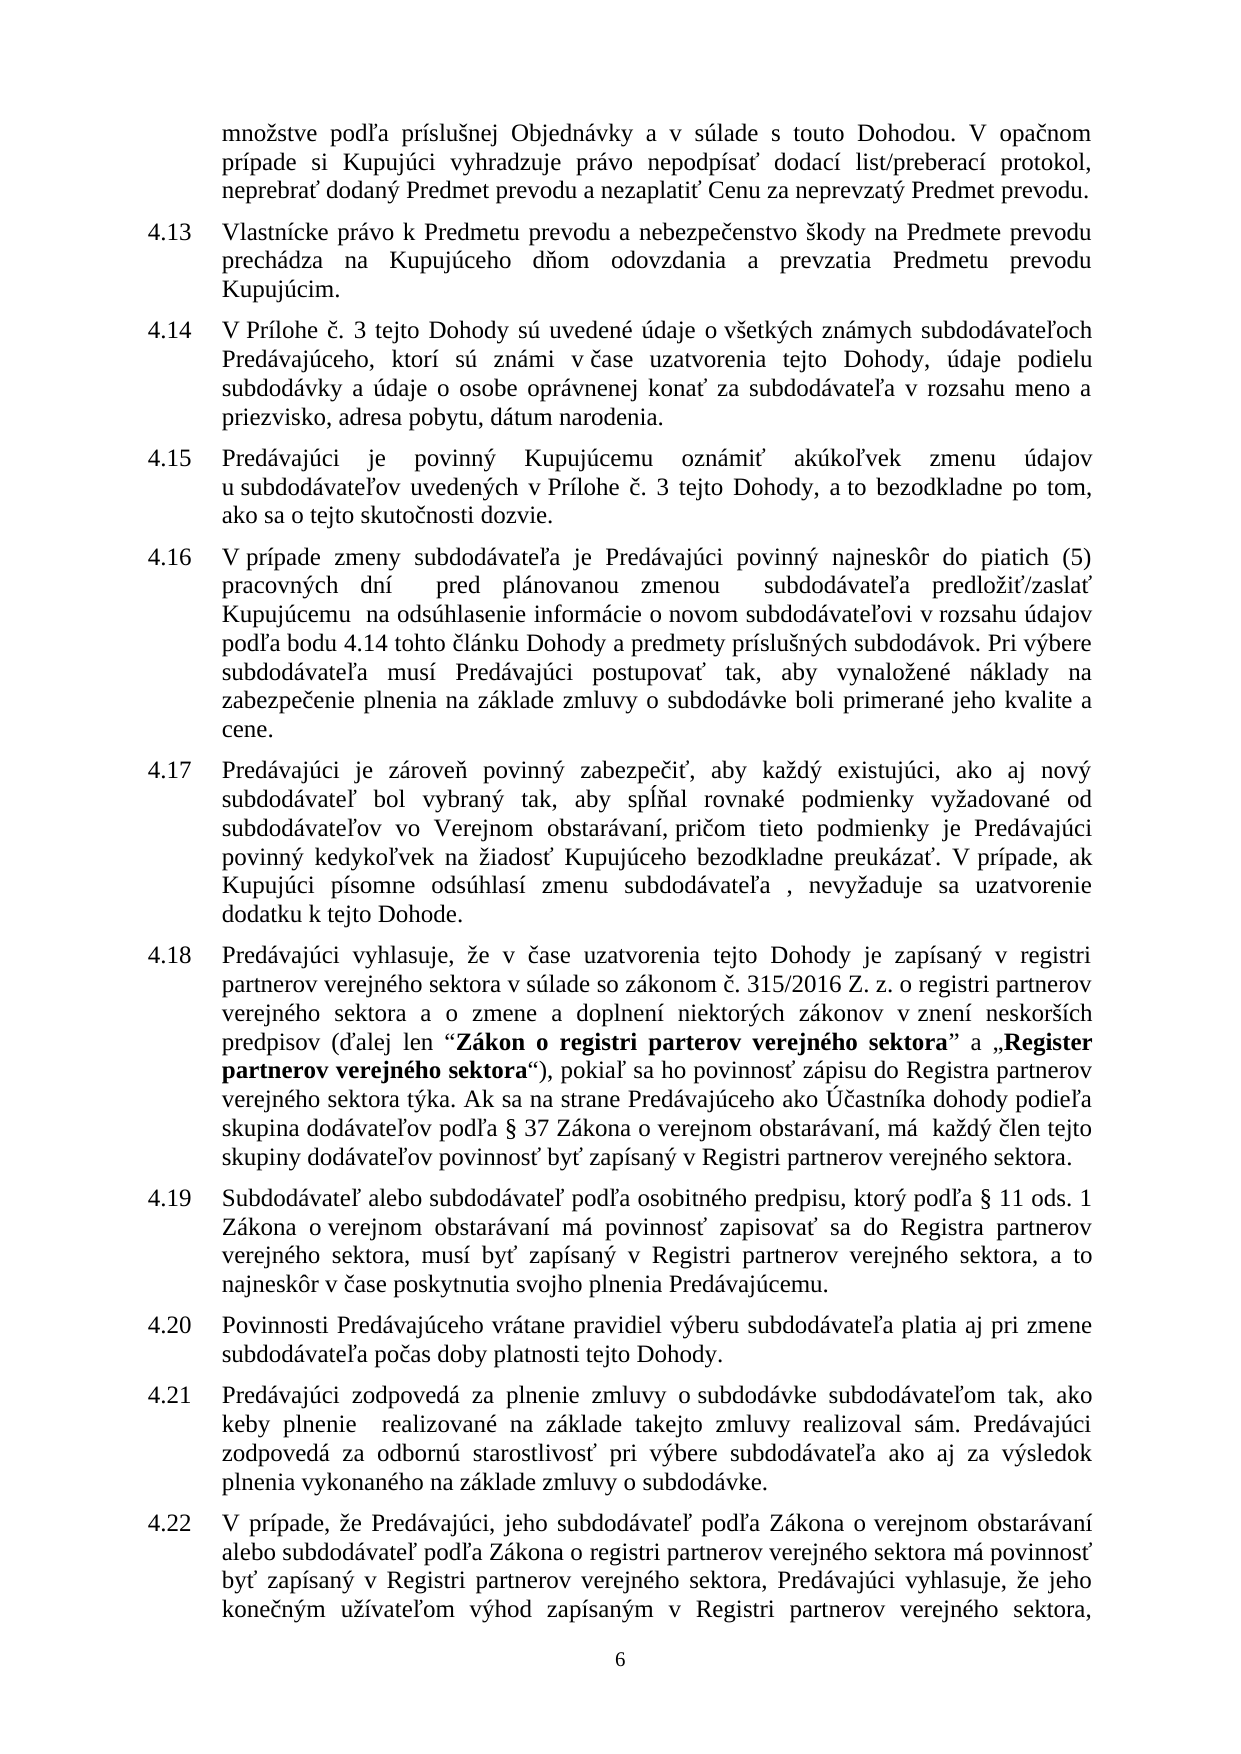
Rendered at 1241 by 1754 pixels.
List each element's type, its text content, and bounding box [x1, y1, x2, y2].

list Predávajúci zodpovedá za plnenie zmluvy o subdodávke subdodávateľom tak, ako keby plnenie realizované na základe takejto zmluvy realizoval sám. Predávajúci zodpovedá za odbornú starostlivosť pri výbere subdodávateľa ako aj za výsledok plnenia vykonaného na základe zmluvy o subdodávke. [148, 1381, 1092, 1496]
list Subdodávateľ alebo subdodávateľ podľa osobitného predpisu, ktorý podľa § 11 ods. 1 Zákona o verejnom obstarávaní má povinnosť zapisovať sa do Registra partnerov verejného sektora, musí byť zapísaný v Registri partnerov verejného sektora, a to najneskôr v čase poskytnutia svojho plnenia Predávajúcemu. [148, 1183, 1092, 1298]
list Predávajúci vyhlasuje, že v čase uzatvorenia tejto Dohody je zapísaný v registri partnerov verejného sektora v súlade so zákonom č. 315/2016 Z. z. o registri partnerov verejného sektora a o zmene a doplnení niektorých zákonov v znení neskorších predpisov (ďalej len “Zákon o registri parterov verejného sektora” a „Register partnerov verejného sektora“), pokiaľ sa ho povinnosť zápisu do Registra partnerov verejného sektora týka. Ak sa na strane Predávajúceho ako Účastníka dohody podieľa skupina dodávateľov podľa § 37 Zákona o verejnom obstarávaní, má každý člen tejto skupiny dodávateľov povinnosť byť zapísaný v Registri partnerov verejného sektora. [148, 941, 1092, 1171]
list Predávajúci je zároveň povinný zabezpečiť, aby každý existujúci, ako aj nový subdodávateľ bol vybraný tak, aby spĺňal rovnaké podmienky vyžadované od subdodávateľov vo Verejnom obstarávaní, pričom tieto podmienky je Predávajúci povinný kedykoľvek na žiadosť Kupujúceho bezodkladne preukázať. V prípade, ak Kupujúci písomne odsúhlasí zmenu subdodávateľa , nevyžaduje sa uzatvorenie dodatku k tejto Dohode. [148, 756, 1092, 928]
list V Prílohe č. 3 tejto Dohody sú uvedené údaje o všetkých známych subdodávateľoch Predávajúceho, ktorí sú známi v čase uzatvorenia tejto Dohody, údaje podielu subdodávky a údaje o osobe oprávnenej konať za subdodávateľa v rozsahu meno a priezvisko, adresa pobytu, dátum narodenia. [148, 316, 1092, 431]
list Povinnosti Predávajúceho vrátane pravidiel výberu subdodávateľa platia aj pri zmene subdodávateľa počas doby platnosti tejto Dohody. [148, 1311, 1092, 1368]
list Predávajúci je povinný Kupujúcemu oznámiť akúkoľvek zmenu údajov u subdodávateľov uvedených v Prílohe č. 3 tejto Dohody, a to bezodkladne po tom, ako sa o tejto skutočnosti dozvie. [148, 443, 1092, 529]
list V prípade zmeny subdodávateľa je Predávajúci povinný najneskôr do piatich (5) pracovných dní pred plánovanou zmenou subdodávateľa predložiť/zaslať Kupujúcemu na odsúhlasenie informácie o novom subdodávateľovi v rozsahu údajov podľa bodu 4.14 tohto článku Dohody a predmety príslušných subdodávok. Pri výbere subdodávateľa musí Predávajúci postupovať tak, aby vynaložené náklady na zabezpečenie plnenia na základe zmluvy o subdodávke boli primerané jeho kvalite a cene. [148, 542, 1092, 743]
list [148, 1508, 1092, 1623]
list Vlastnícke právo k Predmetu prevodu a nebezpečenstvo škody na Predmete prevodu prechádza na Kupujúceho dňom odovzdania a prevzatia Predmetu prevodu Kupujúcim. [148, 217, 1092, 303]
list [148, 118, 1092, 204]
